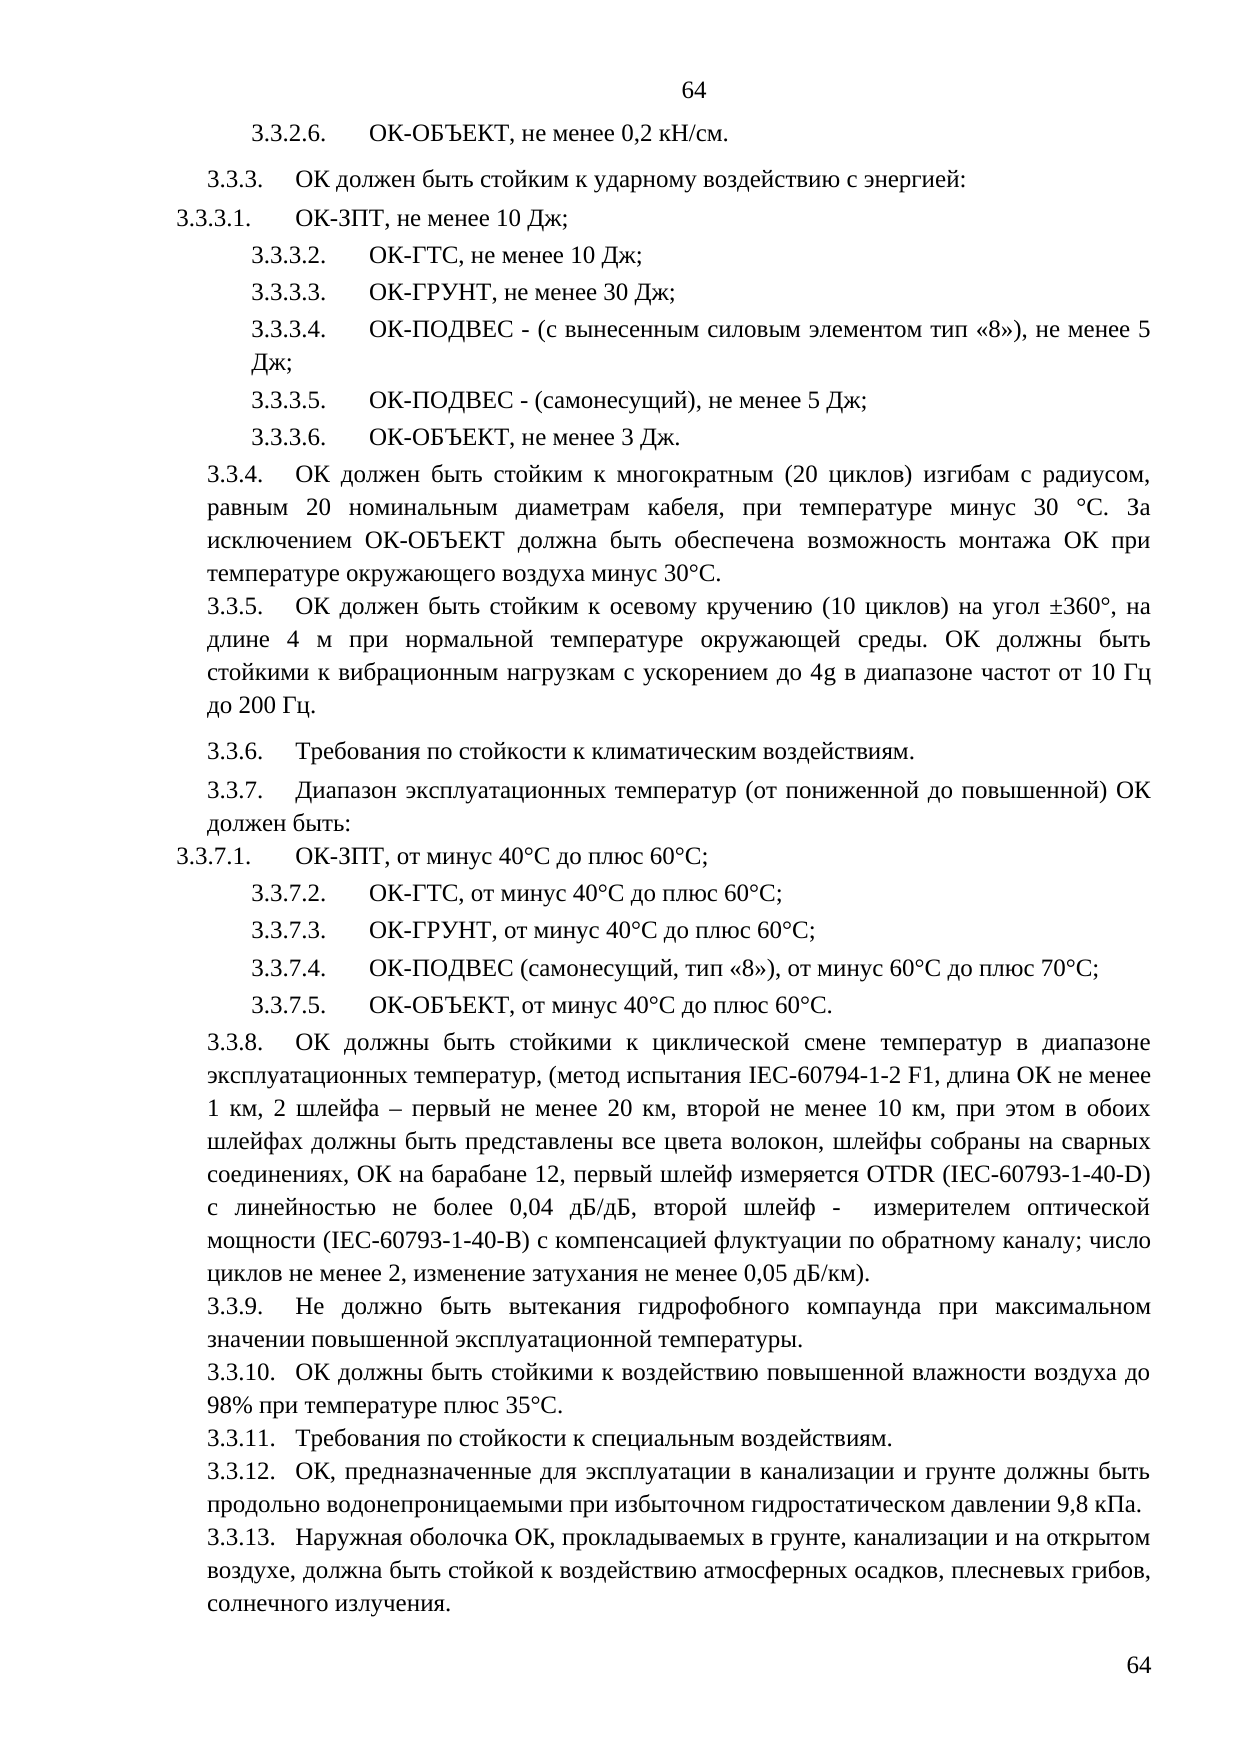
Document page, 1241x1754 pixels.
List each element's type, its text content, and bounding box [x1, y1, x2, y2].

list ОК должны быть стойкими к циклической смене температур в диапазоне эксплуатационных температур, (метод испытания IEC-60794-1-2 F1, длина ОК не менее 1 км, 2 шлейфа – первый не менее 20 км, второй не менее 10 км, при этом в обоих шлейфах должны быть представлены все цвета волокон, шлейфы собраны на сварных соединениях, ОК на барабане 12, первый шлейф измеряется OTDR (IEC-60793-1-40-D) с линейностью не более 0,04 дБ/дБ, второй шлейф - измерителем оптической мощности (IEC-60793-1-40-B) с компенсацией флуктуации по обратному каналу; число циклов не менее 2, изменение затухания не менее 0,05 дБ/км). [207, 1027, 1152, 1287]
list Требования по стойкости к специальным воздействиям. [207, 1423, 1152, 1452]
list ОК-ГРУНТ, не менее 30 Дж; [251, 277, 1152, 306]
list ОК должен быть стойким к многократным (20 циклов) изгибам с радиусом, равным 20 номинальным диаметрам кабеля, при температуре минус 30 °С. За исключением ОК-ОБЪЕКТ должна быть обеспечена возможность монтажа ОК при температуре окружающего воздуха минус 30°С. [207, 459, 1152, 587]
list ОК должны быть стойкими к воздействию повышенной влажности воздуха до 98% при температуре плюс 35°С. [207, 1357, 1152, 1419]
list ОК-ЗПТ, не менее 10 Дж; [148, 203, 1152, 232]
list ОК-ОБЪЕКТ, не менее 3 Дж. [251, 422, 1152, 451]
list ОК-ГТС, не менее 10 Дж; [251, 240, 1152, 269]
list ОК, предназначенные для эксплуатации в канализации и грунте должны быть продольно водонепроницаемыми при избыточном гидростатическом давлении 9,8 кПа. [207, 1456, 1152, 1518]
list Наружная оболочка ОК, прокладываемых в грунте, канализации и на открытом воздухе, должна быть стойкой к воздействию атмосферных осадков, плесневых грибов, солнечного излучения. [207, 1522, 1152, 1617]
list ОК-ОБЪЕКТ, от минус 40°С до плюс 60°С. [251, 990, 1152, 1018]
list ОК-ГРУНТ, от минус 40°С до плюс 60°С; [251, 915, 1152, 944]
list ОК-ЗПТ, от минус 40°С до плюс 60°С; [148, 841, 1152, 870]
list ОК должен быть стойким к осевому кручению (10 циклов) на угол ±360°, на длине 4 м при нормальной температуре окружающей среды. ОК должны быть стойкими к вибрационным нагрузкам с ускорением до 4g в диапазоне частот от 10 Гц до 200 Гц. [207, 591, 1152, 719]
list ОК-ПОДВЕС - (с вынесенным силовым элементом тип «8»), не менее 5 Дж; [251, 314, 1152, 376]
list Требования по стойкости к климатическим воздействиям. [207, 736, 1152, 764]
list Не должно быть вытекания гидрофобного компаунда при максимальном значении повышенной эксплуатационной температуры. [207, 1291, 1152, 1353]
list ОК должен быть стойким к ударному воздействию с энергией: [207, 164, 1152, 192]
list ОК-ПОДВЕС (самонесущий, тип «8»), от минус 60°С до плюс 70°С; [251, 953, 1152, 981]
list Диапазон эксплуатационных температур (от пониженной до повышенной) ОК должен быть: [207, 775, 1152, 837]
list ОК-ОБЪЕКТ, не менее 0,2 кН/см. [251, 118, 1152, 147]
list ОК-ГТС, от минус 40°С до плюс 60°С; [251, 878, 1152, 907]
list ОК-ПОДВЕС - (самонесущий), не менее 5 Дж; [251, 385, 1152, 413]
